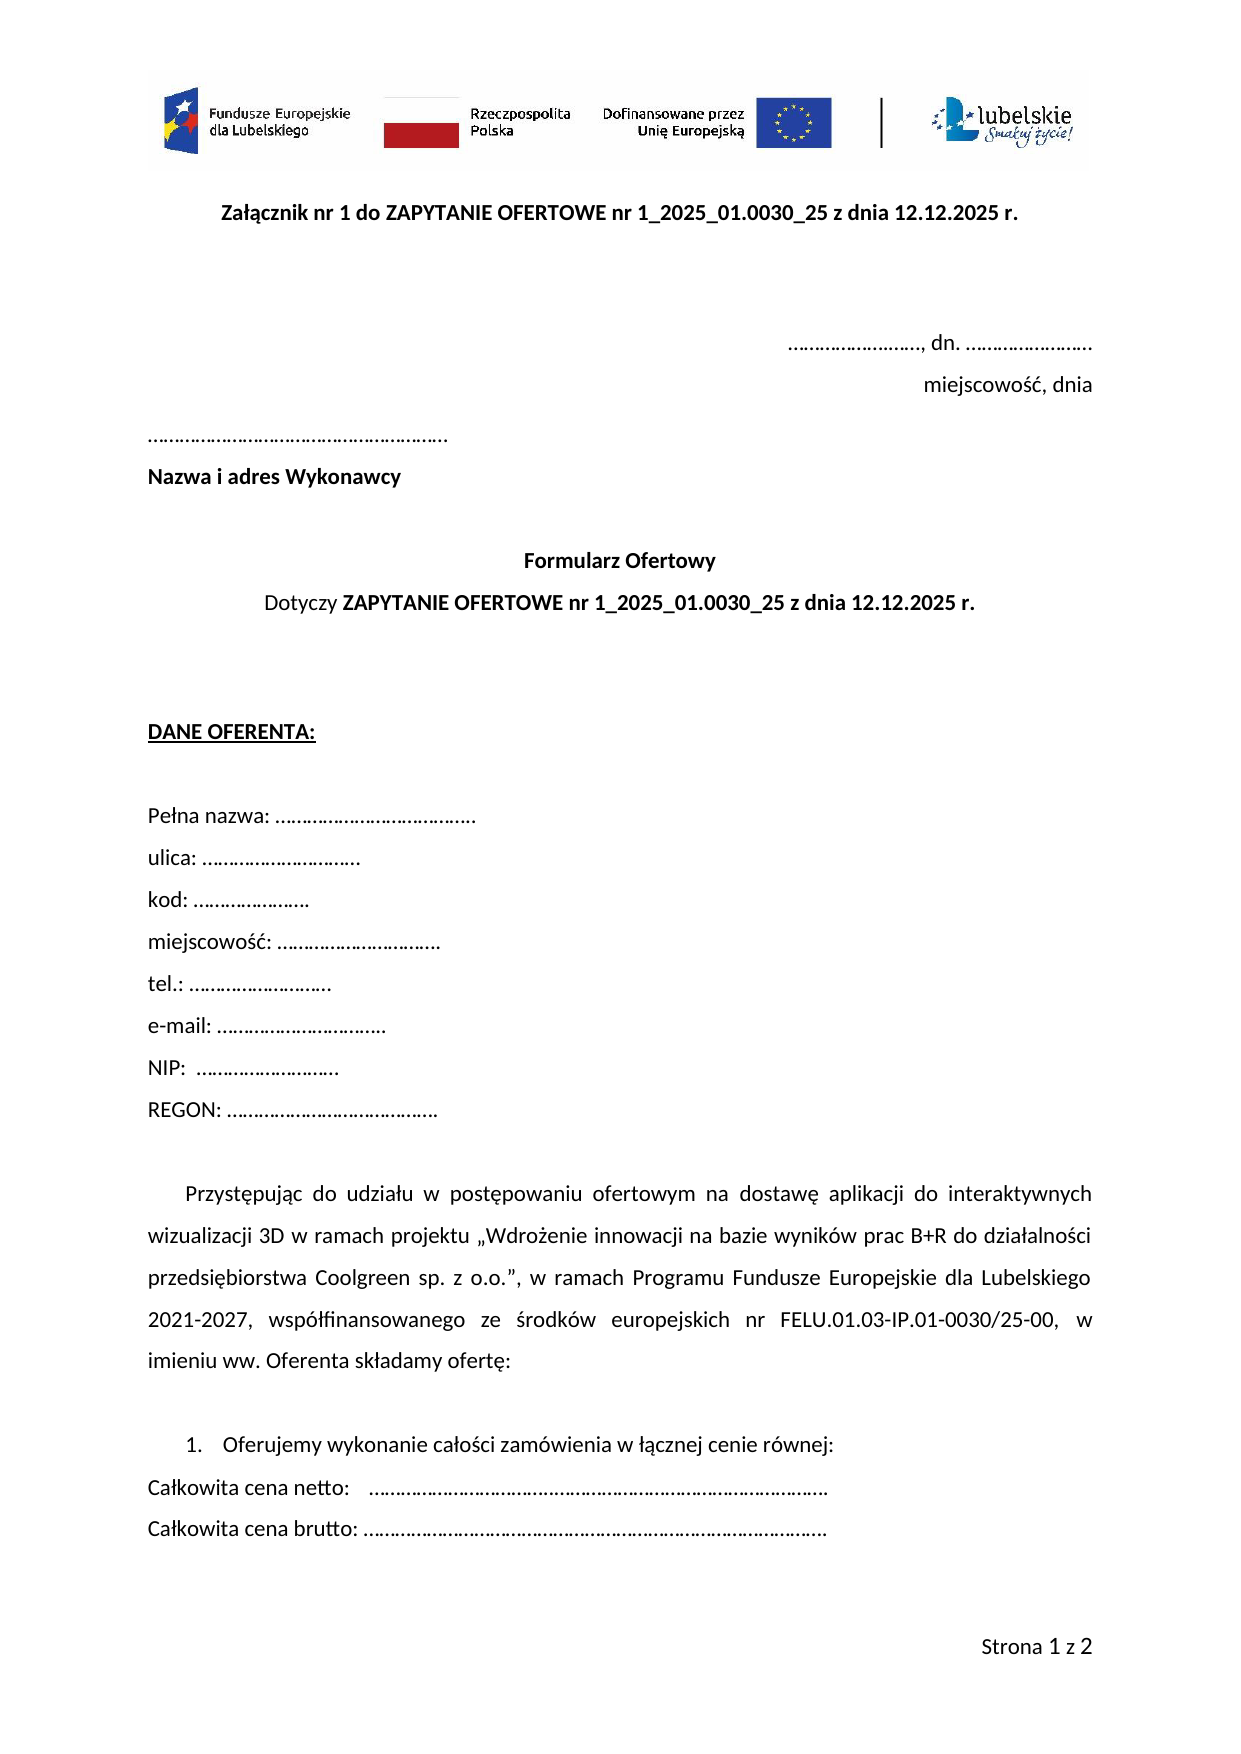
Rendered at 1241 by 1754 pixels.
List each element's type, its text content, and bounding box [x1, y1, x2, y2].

text DANE OFERENTA: [148, 717, 1093, 745]
text Przystępując do udziału w postępowaniu ofertowym na dostawę aplikacji do interaktywnych wizualizacji 3D w ramach projektu „Wdrożenie innowacji na bazie wyników prac B+R do działalności przedsiębiorstwa Coolgreen sp. z o.o.”, w ramach Programu Fundusze Europejskie dla Lubelskiego 2021-2027, współfinansowanego ze środków europejskich nr FELU.01.03-IP.01-0030/25-00, w imieniu ww. Oferenta składamy ofertę: [148, 1179, 1093, 1375]
text Dotyczy ZAPYTANIE OFERTOWE nr 1_2025_01.0030_25 z dnia 12.12.2025 r. [148, 588, 1093, 616]
text Pełna nazwa: ……………………………….. [148, 801, 1093, 829]
text REGON: …………………………………. [148, 1095, 1093, 1123]
text ulica: ………………………… [148, 843, 1093, 871]
text kod: …………………. [148, 885, 1093, 913]
text miejscowość, dnia [148, 370, 1093, 398]
text Całkowita cena brutto: ……………………………………………………………………………. [148, 1514, 1093, 1543]
text NIP: ……………………… [148, 1053, 1093, 1081]
text tel.: ……………………… [148, 969, 1093, 997]
text Załącznik nr 1 do ZAPYTANIE OFERTOWE nr 1_2025_01.0030_25 z dnia 12.12.2025 r. [148, 198, 1093, 226]
list Oferujemy wykonanie całości zamówienia w łącznej cenie równej: [185, 1431, 1093, 1459]
text Całkowita cena netto: ……………………………..……………………………………………. [148, 1473, 1093, 1501]
text ………………………………………………… [148, 420, 1083, 448]
subtitle ……………….……, dn. …………………… [148, 328, 1093, 356]
text Formularz Ofertowy [148, 546, 1092, 574]
text e-mail: ………………………….. [148, 1011, 1093, 1039]
text miejscowość: …………………………. [148, 927, 1093, 955]
text Nazwa i adres Wykonawcy [148, 462, 1093, 490]
